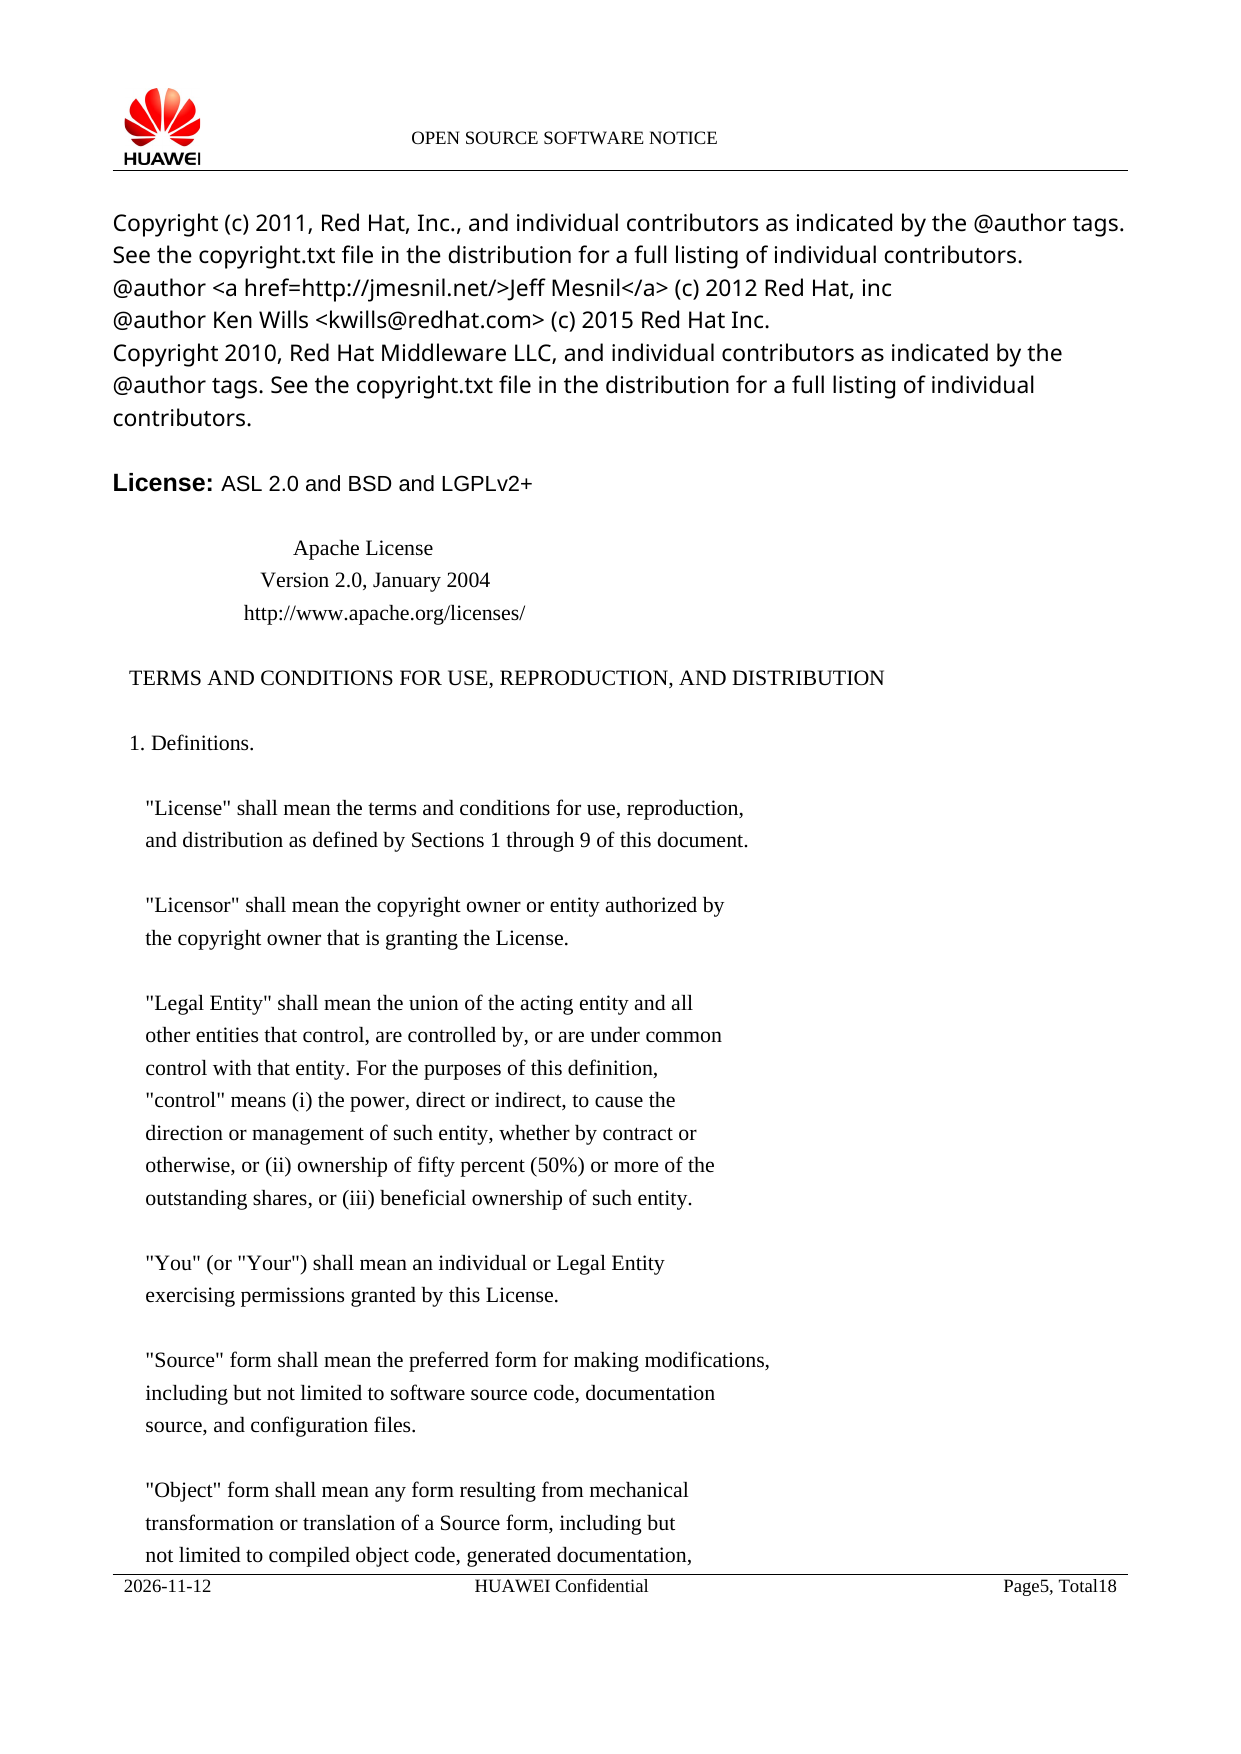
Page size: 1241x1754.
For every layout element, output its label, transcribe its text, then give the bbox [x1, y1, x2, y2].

picture [124, 88, 201, 165]
text License: ASL 2.0 and BSD and LGPLv2+ [112, 466, 1128, 499]
